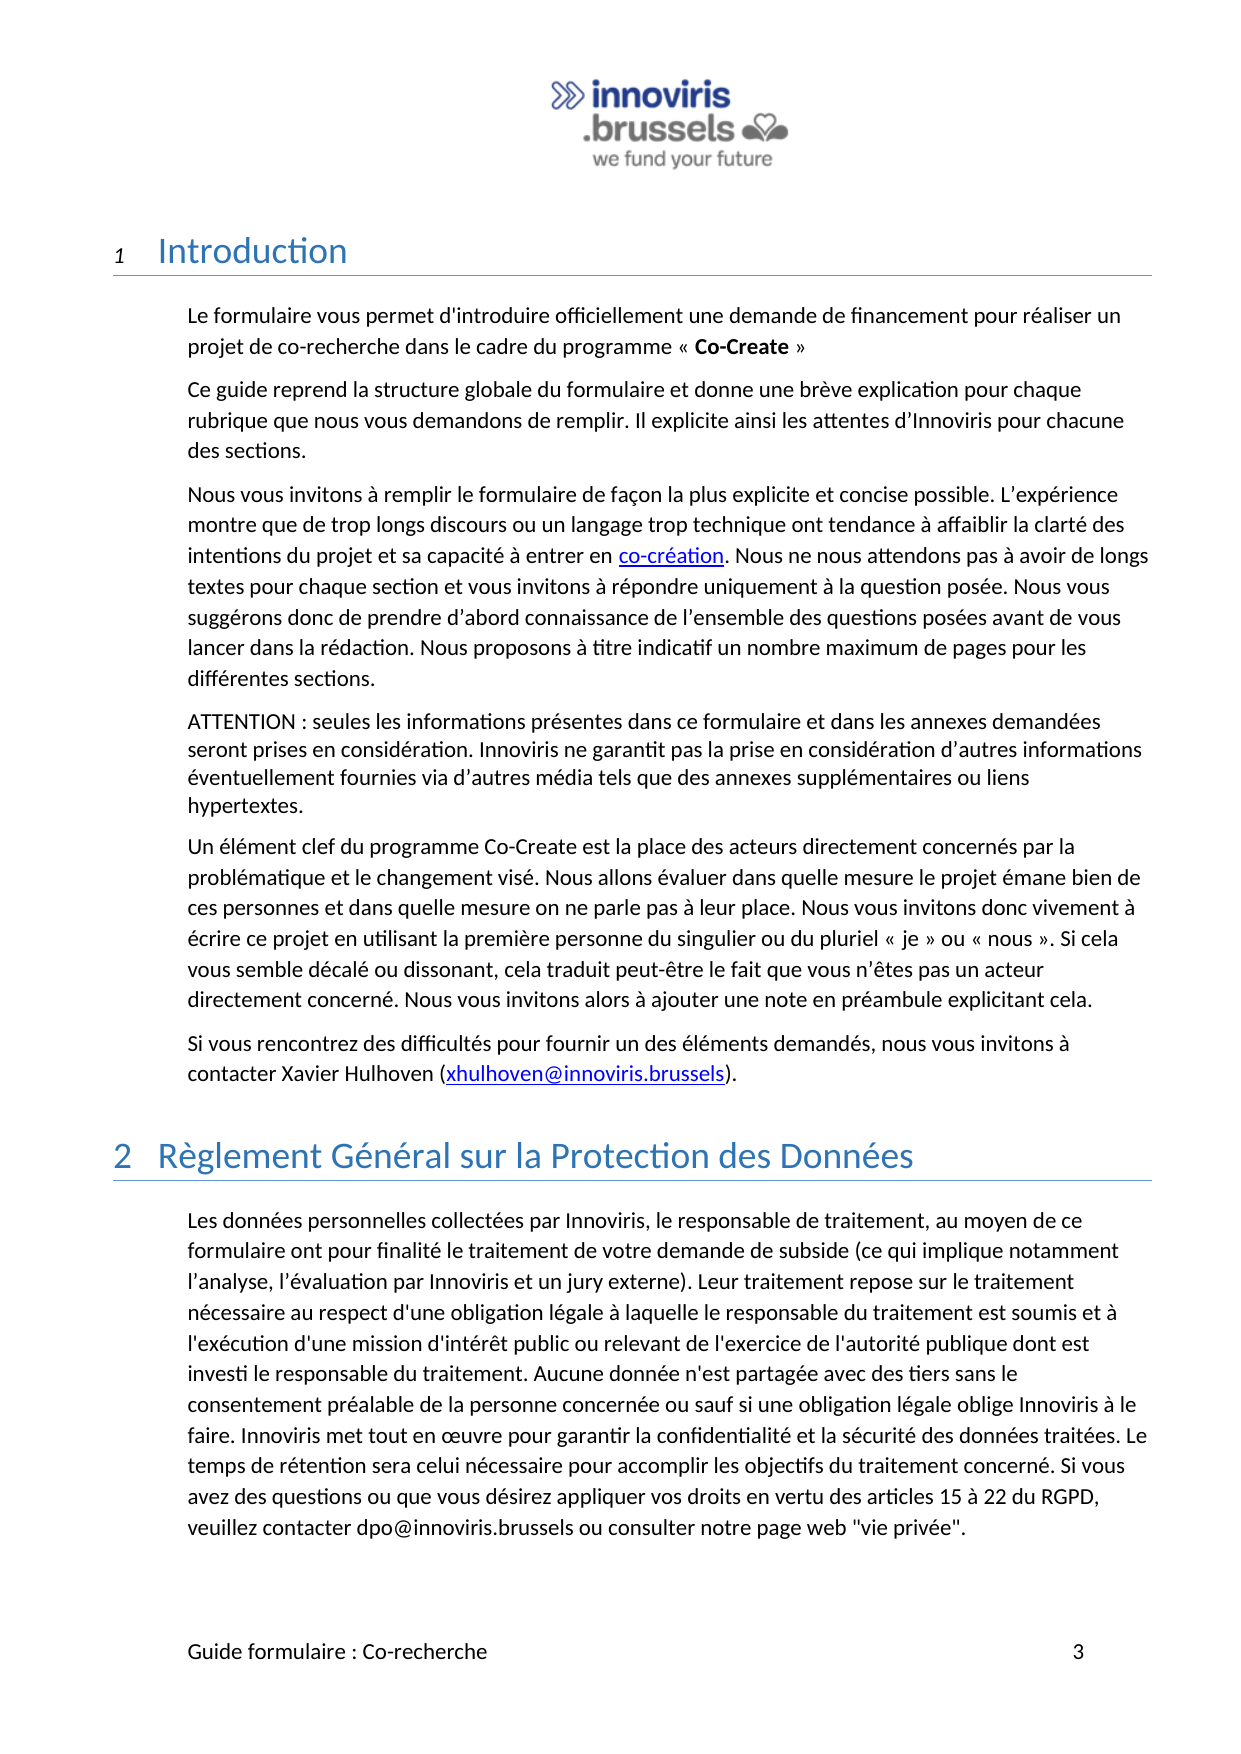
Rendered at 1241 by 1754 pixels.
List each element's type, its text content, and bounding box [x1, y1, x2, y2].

text Les données personnelles collectées par Innoviris, le responsable de traitement, au moyen de ce formulaire ont pour finalité le traitement de votre demande de subside (ce qui implique notamment l’analyse, l’évaluation par Innoviris et un jury externe). Leur traitement repose sur le traitement nécessaire au respect d'une obligation légale à laquelle le responsable du traitement est soumis et à l'exécution d'une mission d'intérêt public ou relevant de l'exercice de l'autorité publique dont est investi le responsable du traitement. Aucune donnée n'est partagée avec des tiers sans le consentement préalable de la personne concernée ou sauf si une obligation légale oblige Innoviris à le faire. Innoviris met tout en œuvre pour garantir la confidentialité et la sécurité des données traitées. Le temps de rétention sera celui nécessaire pour accomplir les objectifs du traitement concerné. Si vous avez des questions ou que vous désirez appliquer vos droits en vertu des articles 15 à 22 du RGPD, veuillez contacter dpo@innoviris.brussels ou consulter notre page web "vie privée". [187, 1206, 1152, 1541]
subtitle Introduction [113, 227, 1152, 275]
text Si vous rencontrez des difficultés pour fournir un des éléments demandés, nous vous invitons à contacter Xavier Hulhoven (xhulhoven@innoviris.brussels). [187, 1029, 1152, 1087]
text Ce guide reprend la structure globale du formulaire et donne une brève explication pour chaque rubrique que nous vous demandons de remplir. Il explicite ainsi les attentes d’Innoviris pour chacune des sections. [187, 375, 1152, 464]
text Un élément clef du programme Co-Create est la place des acteurs directement concernés par la problématique et le changement visé. Nous allons évaluer dans quelle mesure le projet émane bien de ces personnes et dans quelle mesure on ne parle pas à leur place. Nous vous invitons donc vivement à écrire ce projet en utilisant la première personne du singulier ou du pluriel « je » ou « nous ». Si cela vous semble décalé ou dissonant, cela traduit peut-être le fait que vous n’êtes pas un acteur directement concerné. Nous vous invitons alors à ajouter une note en préambule explicitant cela. [187, 832, 1152, 1013]
subtitle Règlement Général sur la Protection des Données [113, 1132, 1152, 1180]
text Nous vous invitons à remplir le formulaire de façon la plus explicite et concise possible. L’expérience montre que de trop longs discours ou un langage trop technique ont tendance à affaiblir la clarté des intentions du projet et sa capacité à entrer en co-création. Nous ne nous attendons pas à avoir de longs textes pour chaque section et vous invitons à répondre uniquement à la question posée. Nous vous suggérons donc de prendre d’abord connaissance de l’ensemble des questions posées avant de vous lancer dans la rédaction. Nous proposons à titre indicatif un nombre maximum de pages pour les différentes sections. [187, 480, 1152, 692]
text ATTENTION : seules les informations présentes dans ce formulaire et dans les annexes demandées seront prises en considération. Innoviris ne garantit pas la prise en considération d’autres informations éventuellement fournies via d’autres média tels que des annexes supplémentaires ou liens hypertextes. [187, 707, 1152, 819]
text Le formulaire vous permet d'introduire officiellement une demande de financement pour réaliser un projet de co-recherche dans le cadre du programme « Co-Create » [187, 301, 1152, 360]
picture [547, 75, 792, 171]
